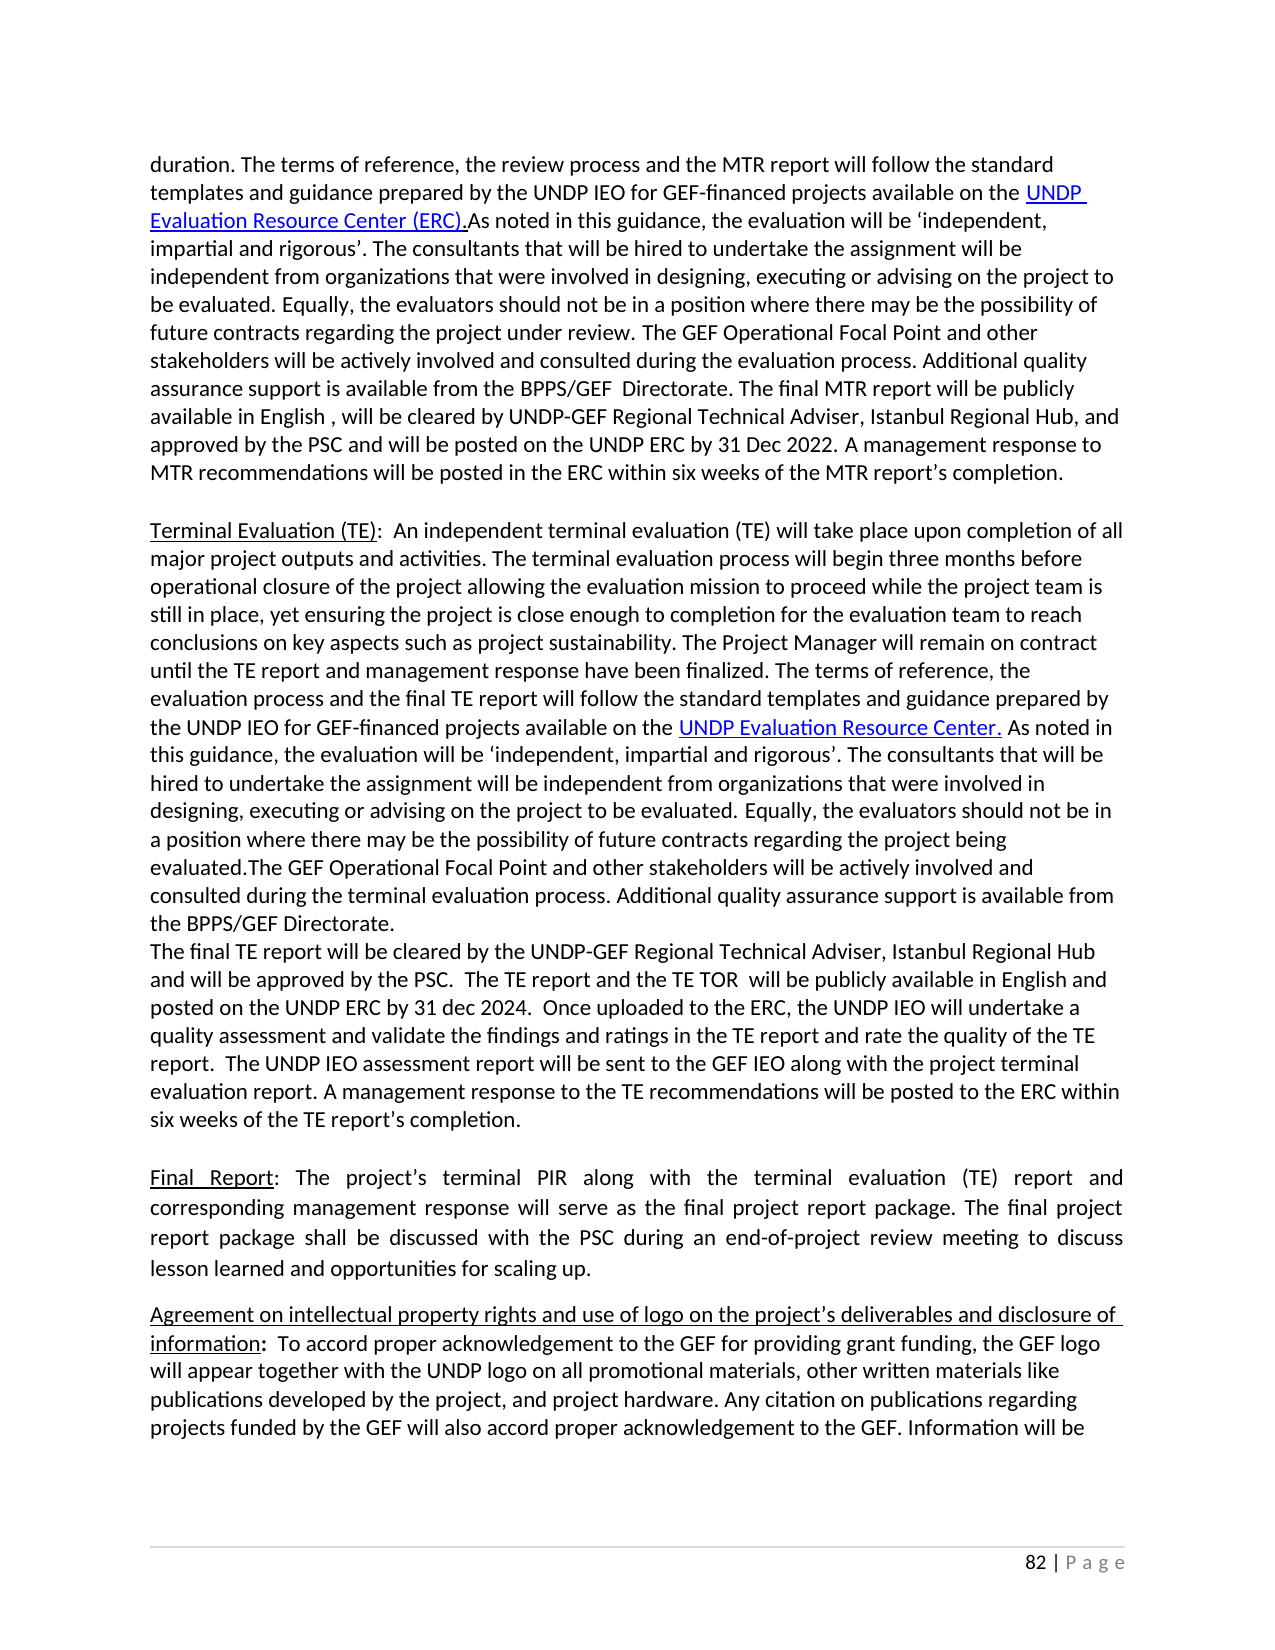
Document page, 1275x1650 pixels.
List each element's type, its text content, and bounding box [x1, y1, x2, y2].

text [150, 1301, 1125, 1441]
text Terminal Evaluation (TE): An independent terminal evaluation (TE) will take place upon completion of all major project outputs and activities. The terminal evaluation process will begin three months before operational closure of the project allowing the evaluation mission to proceed while the project team is still in place, yet ensuring the project is close enough to completion for the evaluation team to reach conclusions on key aspects such as project sustainability. The Project Manager will remain on contract until the TE report and management response have been finalized. The terms of reference, the evaluation process and the final TE report will follow the standard templates and guidance prepared by the UNDP IEO for GEF-financed projects available on the UNDP Evaluation Resource Center. As noted in this guidance, the evaluation will be ‘independent, impartial and rigorous’. The consultants that will be hired to undertake the assignment will be independent from organizations that were involved in designing, executing or advising on the project to be evaluated. Equally, the evaluators should not be in a position where there may be the possibility of future contracts regarding the project being evaluated.The GEF Operational Focal Point and other stakeholders will be actively involved and consulted during the terminal evaluation process. Additional quality assurance support is available from the BPPS/GEF Directorate. [150, 516, 1125, 937]
text Final Report: The project’s terminal PIR along with the terminal evaluation (TE) report and corresponding management response will serve as the final project report package. The final project report package shall be discussed with the PSC during an end-of-project review meeting to discuss lesson learned and opportunities for scaling up. [150, 1163, 1125, 1282]
text The final TE report will be cleared by the UNDP-GEF Regional Technical Adviser, Istanbul Regional Hub and will be approved by the PSC. The TE report and the TE TOR will be publicly available in English and posted on the UNDP ERC by 31 dec 2024. Once uploaded to the ERC, the UNDP IEO will undertake a quality assessment and validate the findings and ratings in the TE report and rate the quality of the TE report. The UNDP IEO assessment report will be sent to the GEF IEO along with the project terminal evaluation report. A management response to the TE recommendations will be posted to the ERC within six weeks of the TE report’s completion. [150, 937, 1125, 1133]
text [150, 150, 1125, 486]
